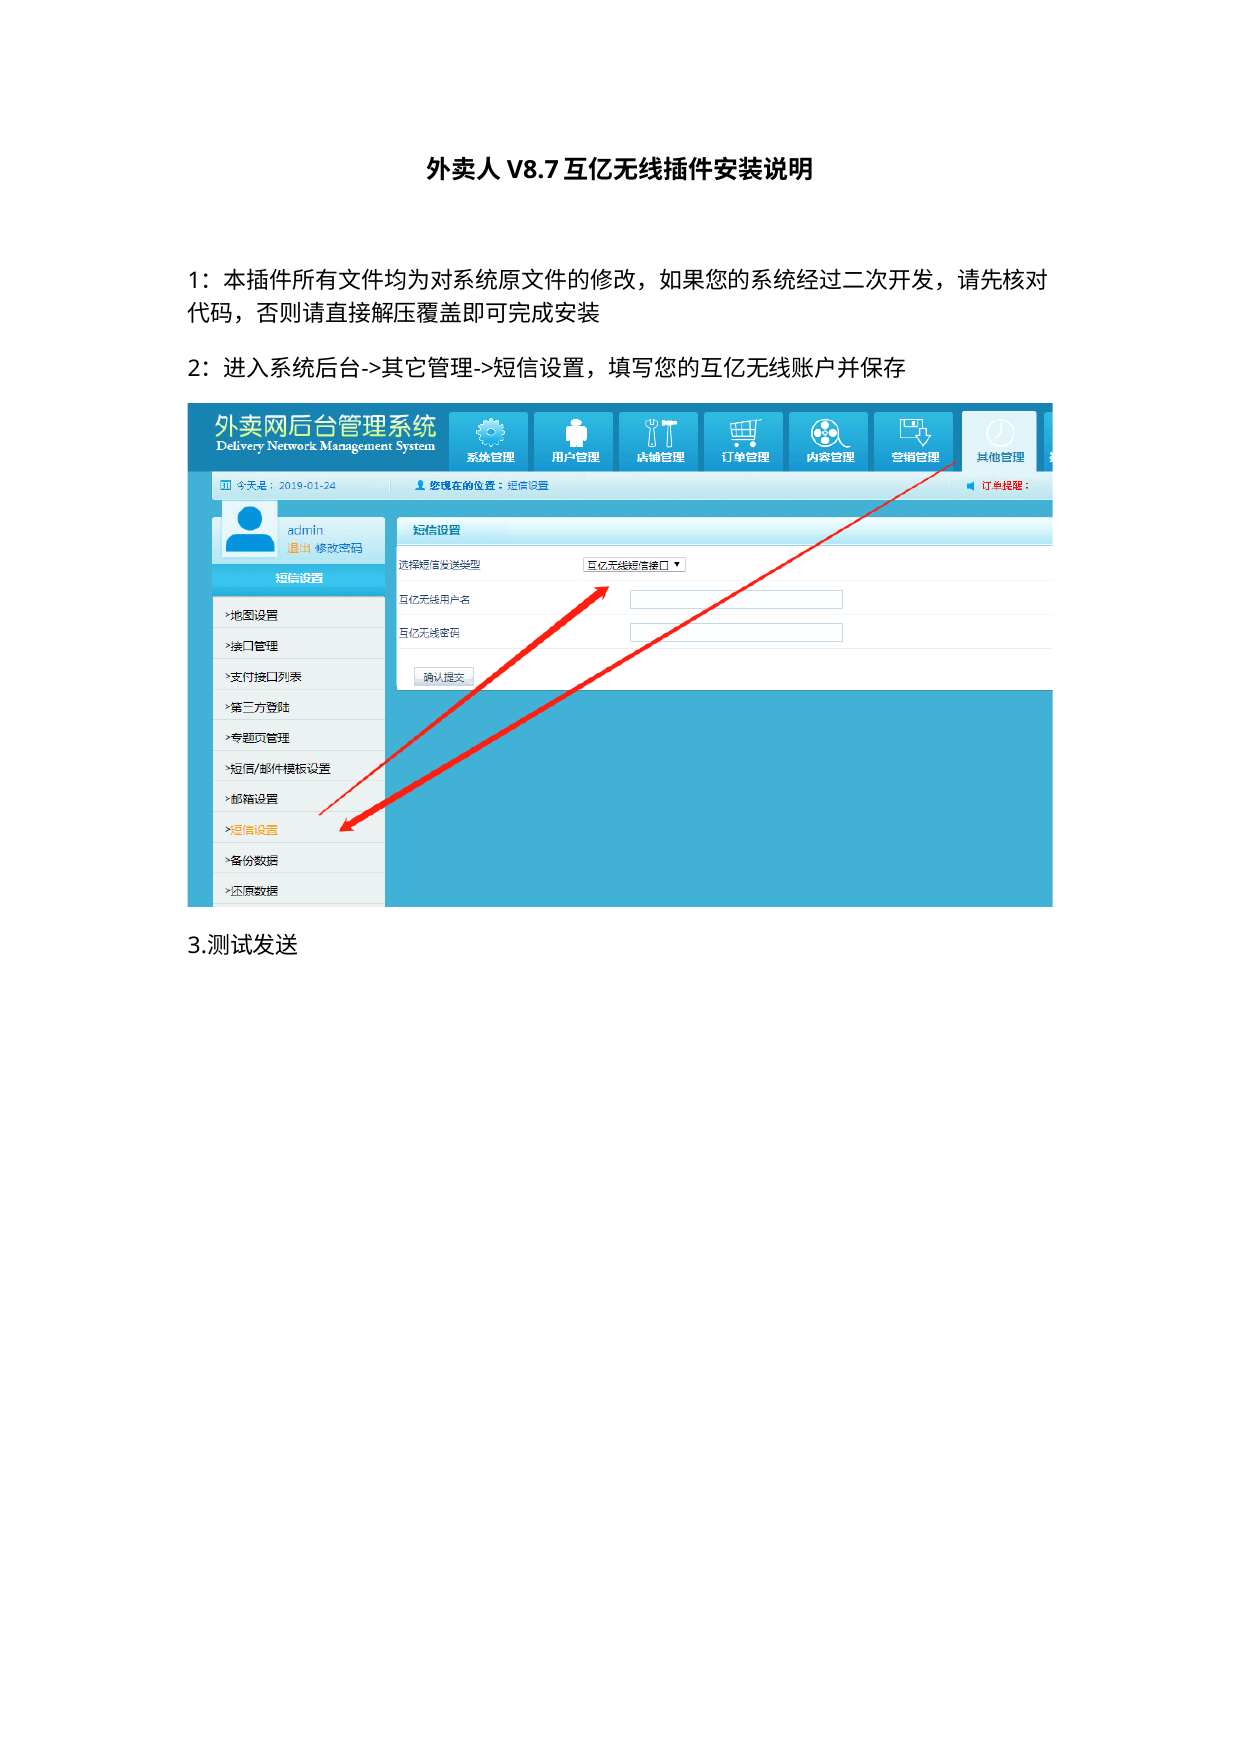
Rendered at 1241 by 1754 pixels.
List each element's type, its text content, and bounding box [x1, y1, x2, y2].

text 外卖人V8.7互亿无线插件安装说明 [187, 150, 1053, 186]
picture [187, 403, 1053, 907]
text 3.测试发送 [187, 927, 1053, 960]
text 2：进入系统后台->其它管理->短信设置，填写您的互亿无线账户并保存 [187, 349, 1053, 383]
text 1：本插件所有文件均为对系统原文件的修改，如果您的系统经过二次开发，请先核对代码，否则请直接解压覆盖即可完成安装 [187, 262, 1053, 328]
